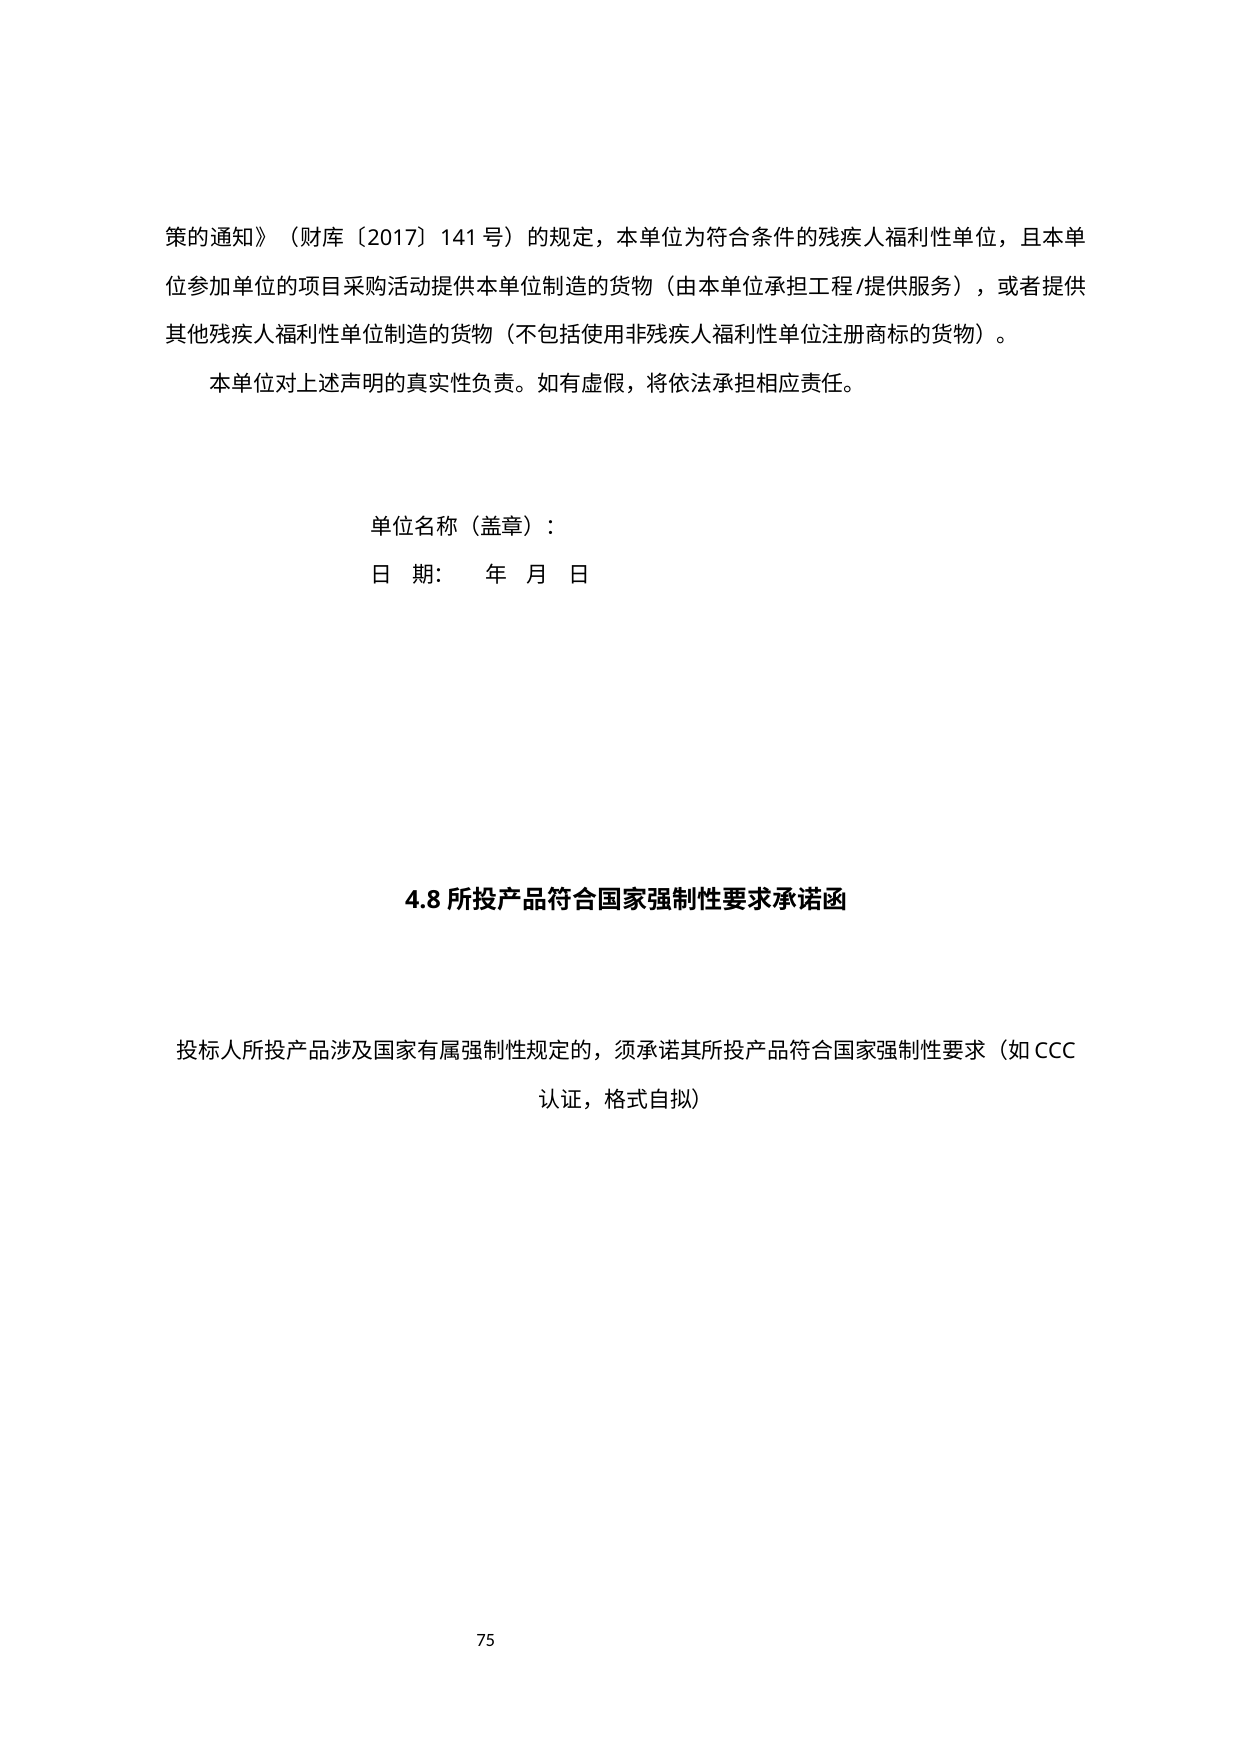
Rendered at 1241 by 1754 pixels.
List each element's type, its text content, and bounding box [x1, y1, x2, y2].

text 单位名称（盖章）： [165, 508, 1087, 541]
text 投标人所投产品涉及国家有属强制性规定的，须承诺其所投产品符合国家强制性要求（如CCC认证，格式自拟） [165, 1033, 1087, 1114]
text 日 期： 年 月 日 [165, 557, 1087, 589]
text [165, 219, 1087, 349]
text 4.8 所投产品符合国家强制性要求承诺函 [165, 865, 1087, 930]
text 本单位对上述声明的真实性负责。如有虚假，将依法承担相应责任。 [165, 365, 1087, 398]
